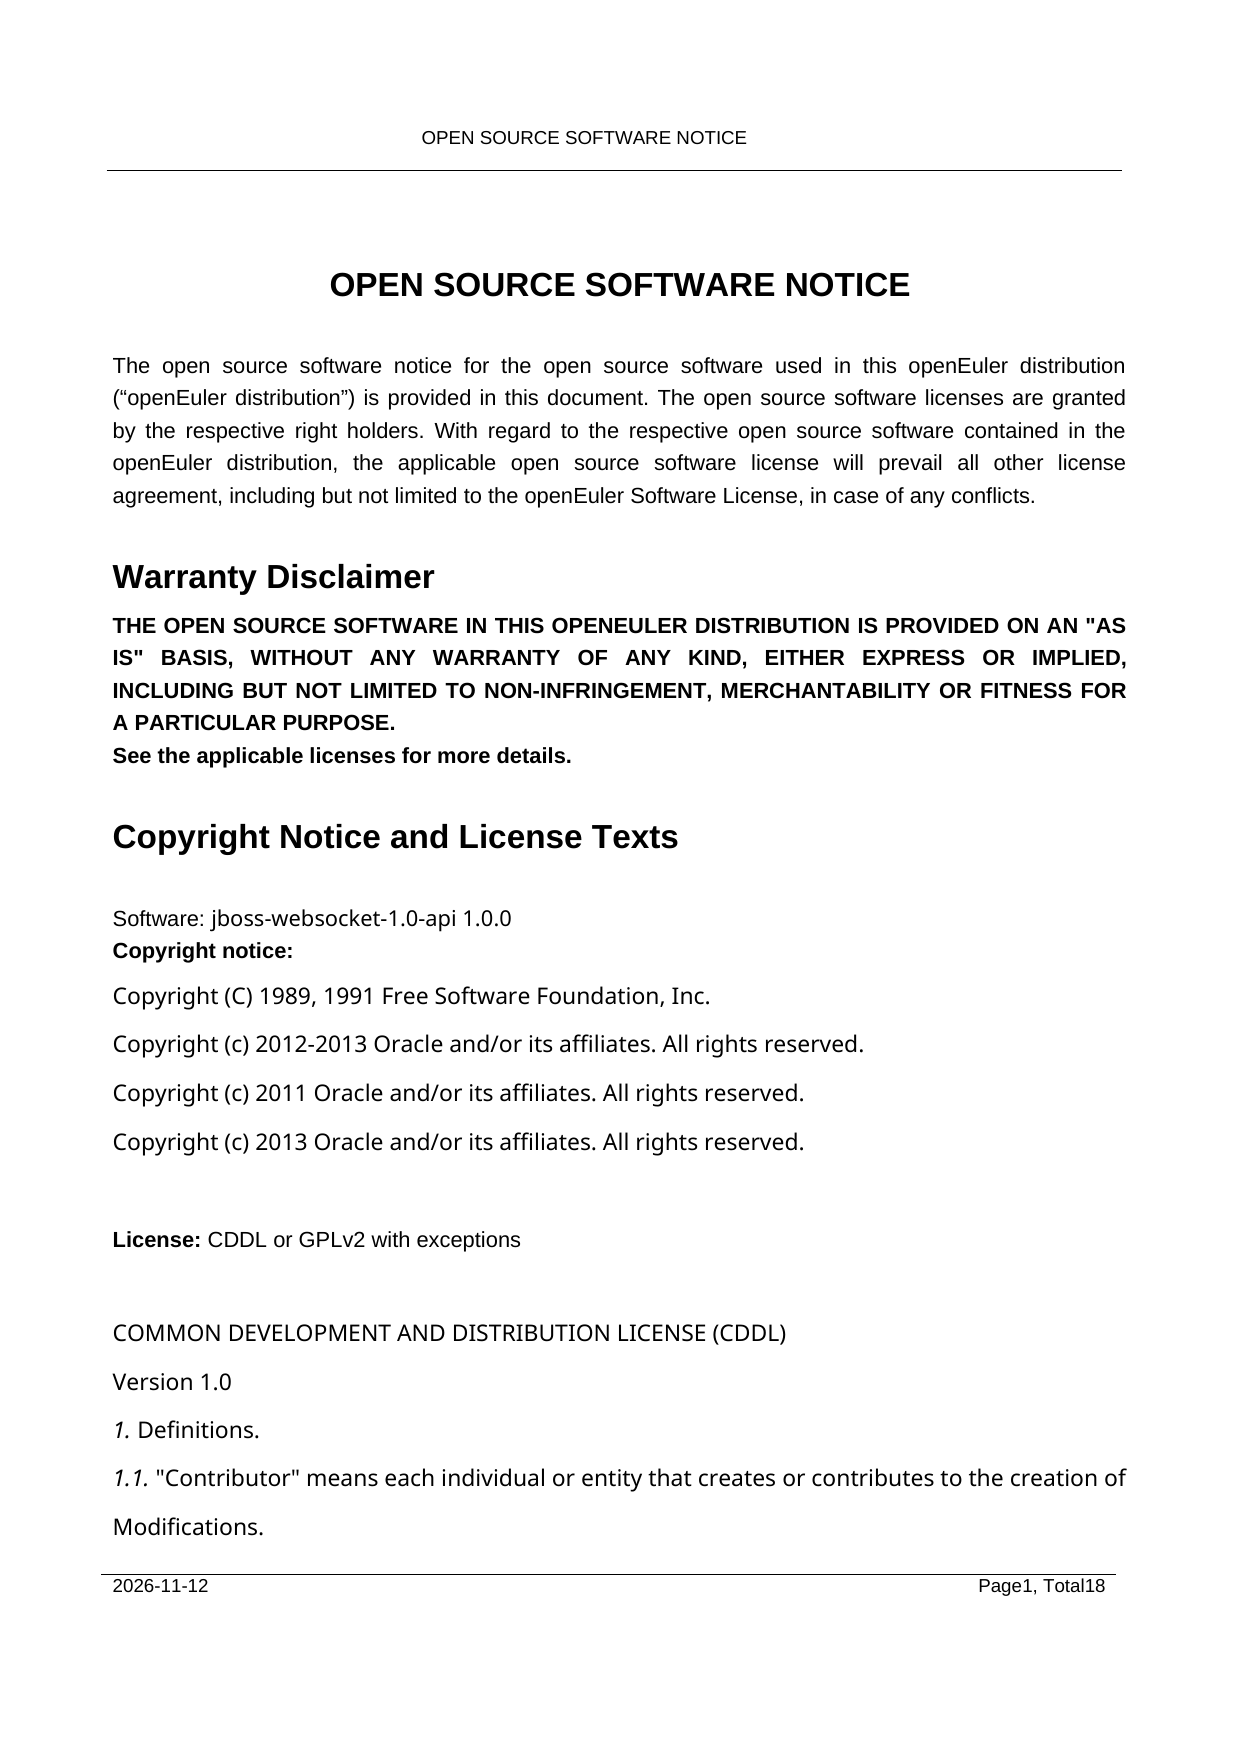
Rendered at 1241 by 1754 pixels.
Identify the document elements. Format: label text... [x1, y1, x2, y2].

text Copyright (C) 1989, 1991 Free Software Foundation, Inc. Copyright (c) 2012-2013 Oracle and/or its affiliates. All rights reserved. Copyright (c) 2011 Oracle and/or its affiliates. All rights reserved. Copyright (c) 2013 Oracle and/or its affiliates. All rights reserved. [112, 979, 1128, 1207]
text 1. Definitions. [112, 1413, 1128, 1446]
text COMMON DEVELOPMENT AND DISTRIBUTION LICENSE (CDDL) Version 1.0 [112, 1268, 1128, 1398]
text OPEN SOURCE SOFTWARE NOTICE [112, 251, 1128, 316]
text Software: jboss-websocket-1.0-api 1.0.0 [112, 901, 1128, 934]
text Warranty Disclaimer [112, 544, 1128, 609]
text 1.1. "Contributor" means each individual or entity that creates or contributes to the creation of Modifications. [112, 1462, 1128, 1543]
text THE OPEN SOURCE SOFTWARE IN THIS OPENEULER DISTRIBUTION IS PROVIDED ON AN "AS IS" BASIS, WITHOUT ANY WARRANTY OF ANY KIND, EITHER EXPRESS OR IMPLIED, INCLUDING BUT NOT LIMITED TO NON-INFRINGEMENT, MERCHANTABILITY OR FITNESS FOR A PARTICULAR PURPOSE. See the applicable licenses for more details. [112, 609, 1128, 771]
text The open source software notice for the open source software used in this openEuler distribution (“openEuler distribution”) is provided in this document. The open source software licenses are granted by the respective right holders. With regard to the respective open source software contained in the openEuler distribution, the applicable open source software license will prevail all other license agreement, including but not limited to the openEuler Software License, in case of any conflicts. [112, 349, 1128, 511]
text Copyright Notice and License Texts [112, 804, 1128, 869]
text Copyright notice: [112, 934, 1128, 966]
text License: CDDL or GPLv2 with exceptions [112, 1223, 1128, 1255]
